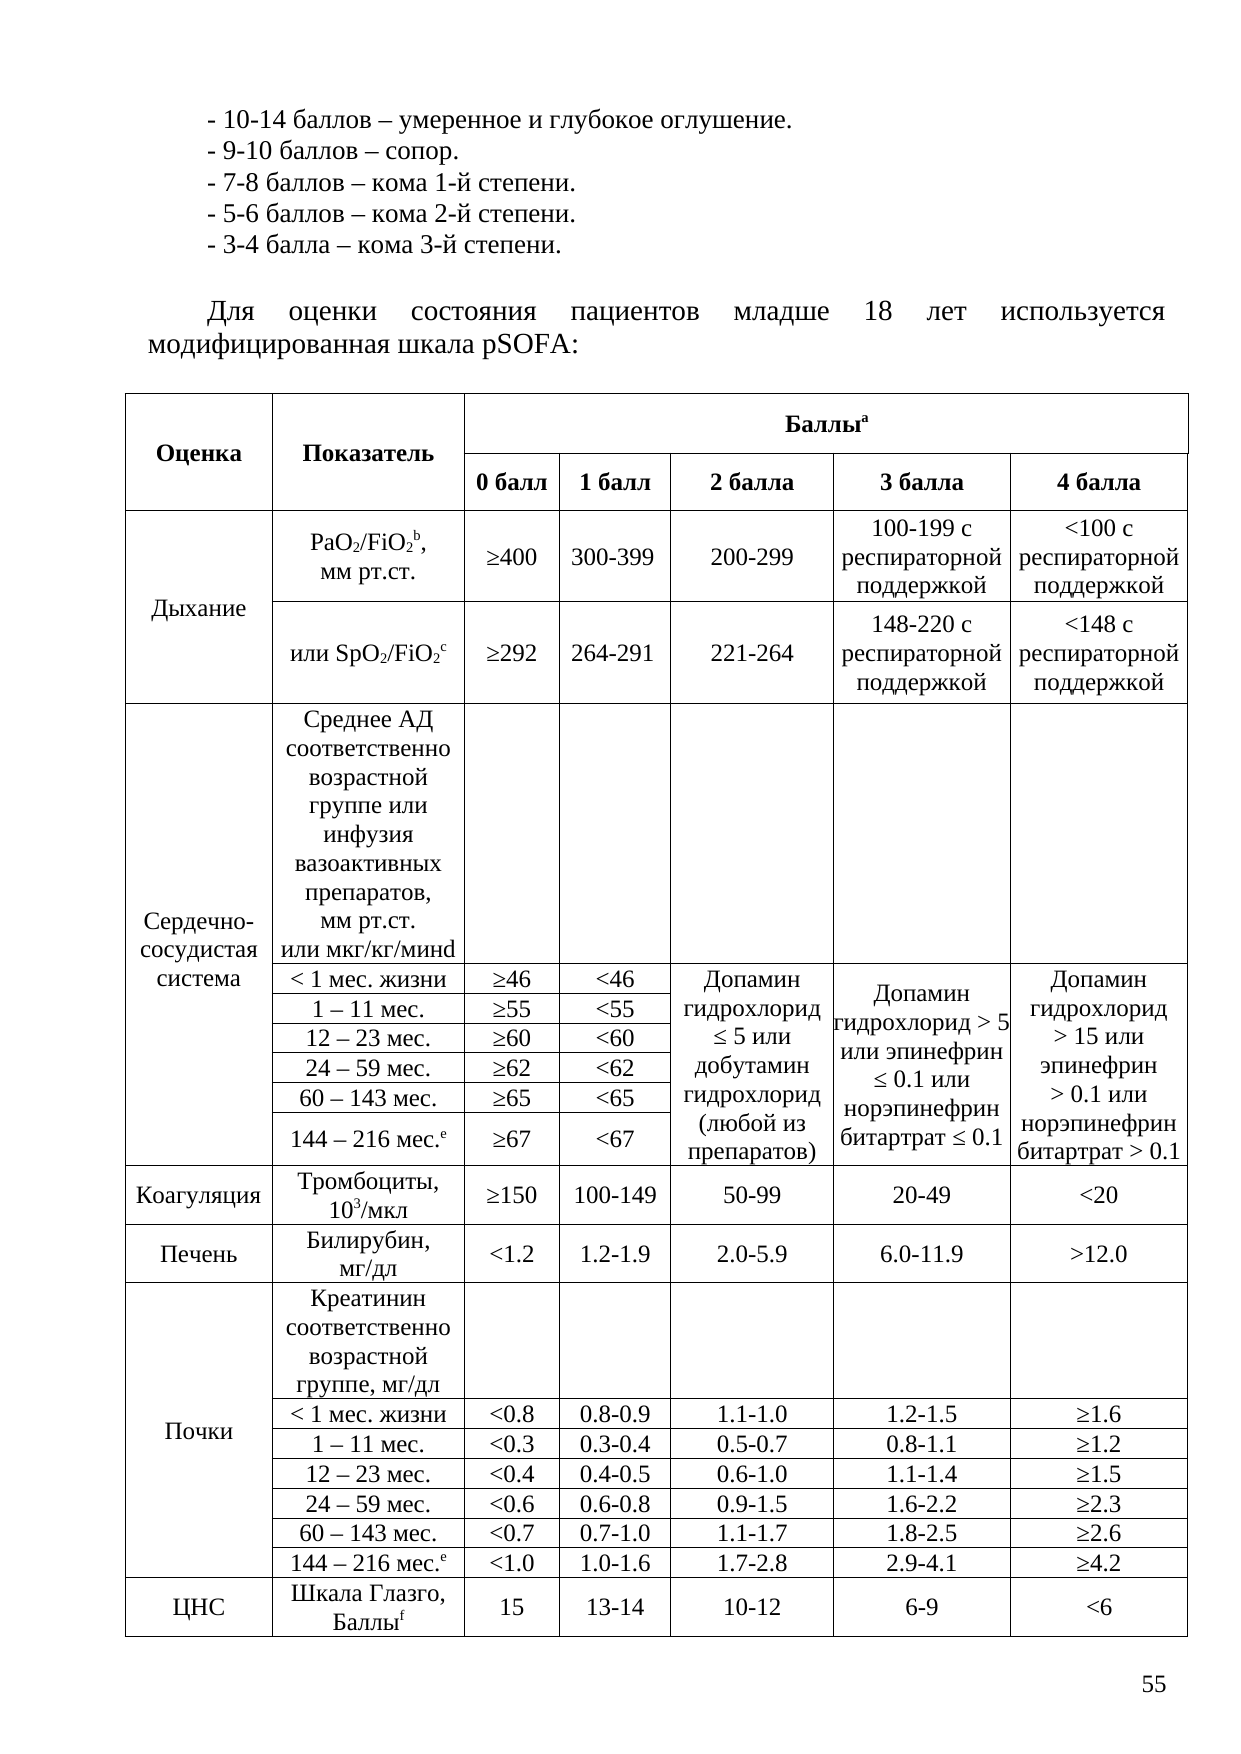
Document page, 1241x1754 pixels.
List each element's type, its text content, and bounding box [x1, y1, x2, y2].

table_cell <20 [1011, 1166, 1187, 1224]
table_cell 1.6-2.2 [834, 1489, 1010, 1517]
table_cell 1.8-2.5 [834, 1519, 1010, 1547]
table_cell 0.6-1.0 [671, 1459, 833, 1488]
table_cell 2.9-4.1 [834, 1548, 1010, 1577]
table_cell <62 [560, 1053, 670, 1082]
table_cell <65 [560, 1083, 670, 1112]
table_cell 0.8-1.1 [834, 1429, 1010, 1458]
table_cell 148-220 с респираторной поддержкой [834, 602, 1010, 703]
table_cell 60 – 143 мес. [273, 1519, 464, 1547]
table_cell 0 балл [465, 454, 559, 510]
table_cell 1.1-1.4 [834, 1459, 1010, 1488]
table_cell ≥2.3 [1011, 1489, 1187, 1517]
table_cell Допамин гидрохлорид > 15 или эпинефрин > 0.1 или норэпинефрин битартрат > 0.1 [1011, 964, 1187, 1165]
table_cell >12.0 [1011, 1225, 1187, 1282]
table_cell 1 – 11 мес. [273, 1429, 464, 1458]
table_cell 1 балл [560, 454, 670, 510]
table_cell ≥1.2 [1011, 1429, 1187, 1458]
table_cell < 1 мес. жизни [273, 1399, 464, 1428]
table_cell 24 – 59 мес. [273, 1489, 464, 1517]
table_cell [671, 704, 833, 963]
table_cell [465, 1283, 559, 1398]
table_cell ЦНС [126, 1578, 272, 1636]
table_cell 50-99 [671, 1166, 833, 1224]
table_cell 0.6-0.8 [560, 1489, 670, 1517]
text - 7-8 баллов – кома 1-й степени. [148, 166, 1166, 197]
table_cell <100 с респираторной поддержкой [1011, 511, 1187, 601]
table_cell 200-299 [671, 511, 833, 601]
table_cell 221-264 [671, 602, 833, 703]
text - 10-14 баллов – умеренное и глубокое оглушение. [148, 103, 1166, 134]
table_cell <1.0 [465, 1548, 559, 1577]
table_header Показатель [273, 394, 464, 510]
text Для оценки состояния пациентов младше 18 лет используется модифицированная шкала pSOFA: [148, 293, 1166, 360]
table_cell 1.1-1.7 [671, 1519, 833, 1547]
table_cell ≥292 [465, 602, 559, 703]
table_cell Печень [126, 1225, 272, 1282]
table_cell 1.2-1.9 [560, 1225, 670, 1282]
table_cell [560, 1283, 670, 1398]
table_cell или SpO2/FiO2c [273, 602, 464, 703]
table_cell 12 – 23 мес. [273, 1024, 464, 1052]
table_cell Дыхание [126, 511, 272, 703]
table_cell ≥400 [465, 511, 559, 601]
table_cell 100-149 [560, 1166, 670, 1224]
table_cell 0.4-0.5 [560, 1459, 670, 1488]
table_cell 13-14 [560, 1578, 670, 1636]
table_cell ≥1.6 [1011, 1399, 1187, 1428]
table_cell 1 – 11 мес. [273, 994, 464, 1022]
table_cell <0.8 [465, 1399, 559, 1428]
table_cell <0.6 [465, 1489, 559, 1517]
table_cell <1.2 [465, 1225, 559, 1282]
table_header Баллыa [465, 394, 1188, 453]
table_cell [465, 704, 559, 963]
table_cell 6-9 [834, 1578, 1010, 1636]
table_cell 2.0-5.9 [671, 1225, 833, 1282]
table_cell 24 – 59 мес. [273, 1053, 464, 1082]
table_cell [834, 704, 1010, 963]
table_cell [1011, 704, 1187, 963]
table_cell <60 [560, 1024, 670, 1052]
table_cell [1011, 1283, 1187, 1398]
table_cell 1.0-1.6 [560, 1548, 670, 1577]
table_cell 144 – 216 мес.e [273, 1548, 464, 1577]
table_cell <67 [560, 1113, 670, 1165]
text - 5-6 баллов – кома 2-й степени. [148, 197, 1166, 228]
table_cell <46 [560, 964, 670, 993]
table_cell 6.0-11.9 [834, 1225, 1010, 1282]
text - 9-10 баллов – сопор. [148, 134, 1166, 166]
table_cell 60 – 143 мес. [273, 1083, 464, 1112]
table_cell ≥55 [465, 994, 559, 1022]
table_cell 1.7-2.8 [671, 1548, 833, 1577]
table_cell 15 [465, 1578, 559, 1636]
table_cell 1.2-1.5 [834, 1399, 1010, 1428]
table_cell Тромбоциты, 103/мкл [273, 1166, 464, 1224]
table_cell <0.7 [465, 1519, 559, 1547]
table_cell ≥46 [465, 964, 559, 993]
table_cell Креатинин соответственно возрастной группе, мг/дл [273, 1283, 464, 1398]
table_cell 300-399 [560, 511, 670, 601]
table_cell Допамин гидрохлорид ≤ 5 или добутамин гидрохлорид (любой из препаратов) [671, 964, 833, 1165]
table_cell Среднее АД соответственно возрастной группе или инфузия вазоактивных препаратов, мм рт.ст. или мкг/кг/минd [273, 704, 464, 963]
table_cell Почки [126, 1283, 272, 1577]
table_cell 100-199 с респираторной поддержкой [834, 511, 1010, 601]
table_cell PaO2/FiO2b, мм рт.ст. [273, 511, 464, 601]
table_cell Билирубин, мг/дл [273, 1225, 464, 1282]
table_cell ≥67 [465, 1113, 559, 1165]
table_cell ≥60 [465, 1024, 559, 1052]
table_cell Коагуляция [126, 1166, 272, 1224]
table_cell 144 – 216 мес.e [273, 1113, 464, 1165]
table_cell Шкала Глазго, Баллыf [273, 1578, 464, 1636]
table_cell ≥2.6 [1011, 1519, 1187, 1547]
table_cell <0.4 [465, 1459, 559, 1488]
table_cell 3 балла [834, 454, 1010, 510]
table_cell < 1 мес. жизни [273, 964, 464, 993]
table_cell 2 балла [671, 454, 833, 510]
table_cell 12 – 23 мес. [273, 1459, 464, 1488]
table_cell 20-49 [834, 1166, 1010, 1224]
table_cell [834, 1283, 1010, 1398]
table_cell ≥1.5 [1011, 1459, 1187, 1488]
table_cell Сердечно- сосудистая система [126, 704, 272, 1165]
table_cell <6 [1011, 1578, 1187, 1636]
table_cell ≥62 [465, 1053, 559, 1082]
table_cell 0.9-1.5 [671, 1489, 833, 1517]
table_cell [671, 1283, 833, 1398]
table_cell <148 с респираторной поддержкой [1011, 602, 1187, 703]
table_cell ≥4.2 [1011, 1548, 1187, 1577]
table_cell 1.1-1.0 [671, 1399, 833, 1428]
table_cell 10-12 [671, 1578, 833, 1636]
table_cell <55 [560, 994, 670, 1022]
table_cell [560, 704, 670, 963]
table_cell ≥65 [465, 1083, 559, 1112]
table_cell <0.3 [465, 1429, 559, 1458]
table_cell 264-291 [560, 602, 670, 703]
table_cell 0.3-0.4 [560, 1429, 670, 1458]
table_cell Допамин гидрохлорид > 5 или эпинефрин ≤ 0.1 или норэпинефрин битартрат ≤ 0.1 [834, 964, 1010, 1165]
table_header Оценка [126, 394, 272, 510]
table_cell 4 балла [1011, 454, 1187, 510]
table_cell 0.8-0.9 [560, 1399, 670, 1428]
table_cell ≥150 [465, 1166, 559, 1224]
text - 3-4 балла – кома 3-й степени. [148, 228, 1166, 259]
table_cell 0.7-1.0 [560, 1519, 670, 1547]
table_cell 0.5-0.7 [671, 1429, 833, 1458]
